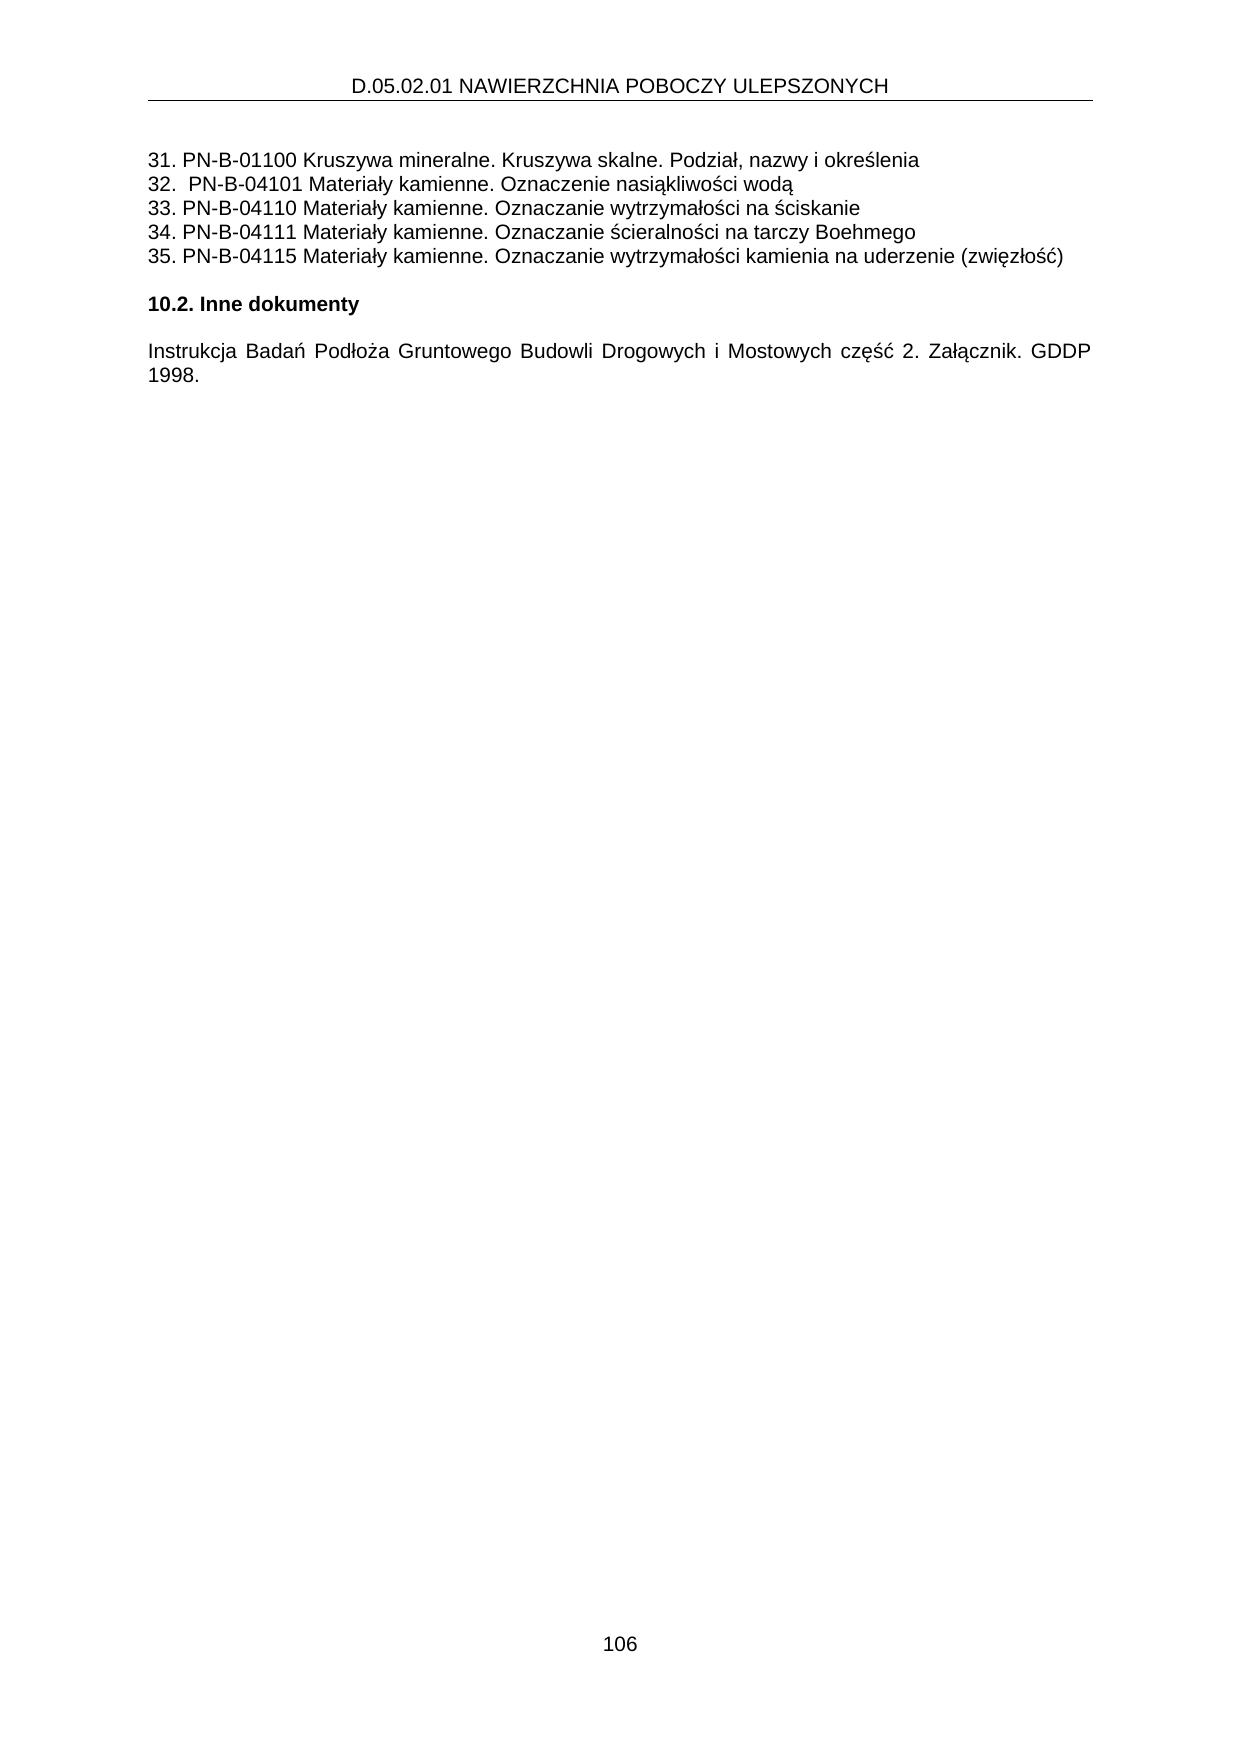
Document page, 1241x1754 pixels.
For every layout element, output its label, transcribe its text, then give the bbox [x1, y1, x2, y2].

text 35. PN-B-04115 Materiały kamienne. Oznaczanie wytrzymałości kamienia na uderzenie (zwięzłość) [148, 243, 1093, 267]
text 34. PN-B-04111 Materiały kamienne. Oznaczanie ścieralności na tarczy Boehmego [148, 219, 1093, 243]
text Instrukcja Badań Podłoża Gruntowego Budowli Drogowych i Mostowych część 2. Załącznik. GDDP 1998. [148, 339, 1093, 387]
text 31. PN-B-01100 Kruszywa mineralne. Kruszywa skalne. Podział, nazwy i określenia [148, 148, 1093, 172]
text 33. PN-B-04110 Materiały kamienne. Oznaczanie wytrzymałości na ściskanie [148, 196, 1093, 219]
text 10.2. Inne dokumenty [148, 291, 1093, 315]
text 32. PN-B-04101 Materiały kamienne. Oznaczenie nasiąkliwości wodą [148, 172, 1093, 196]
